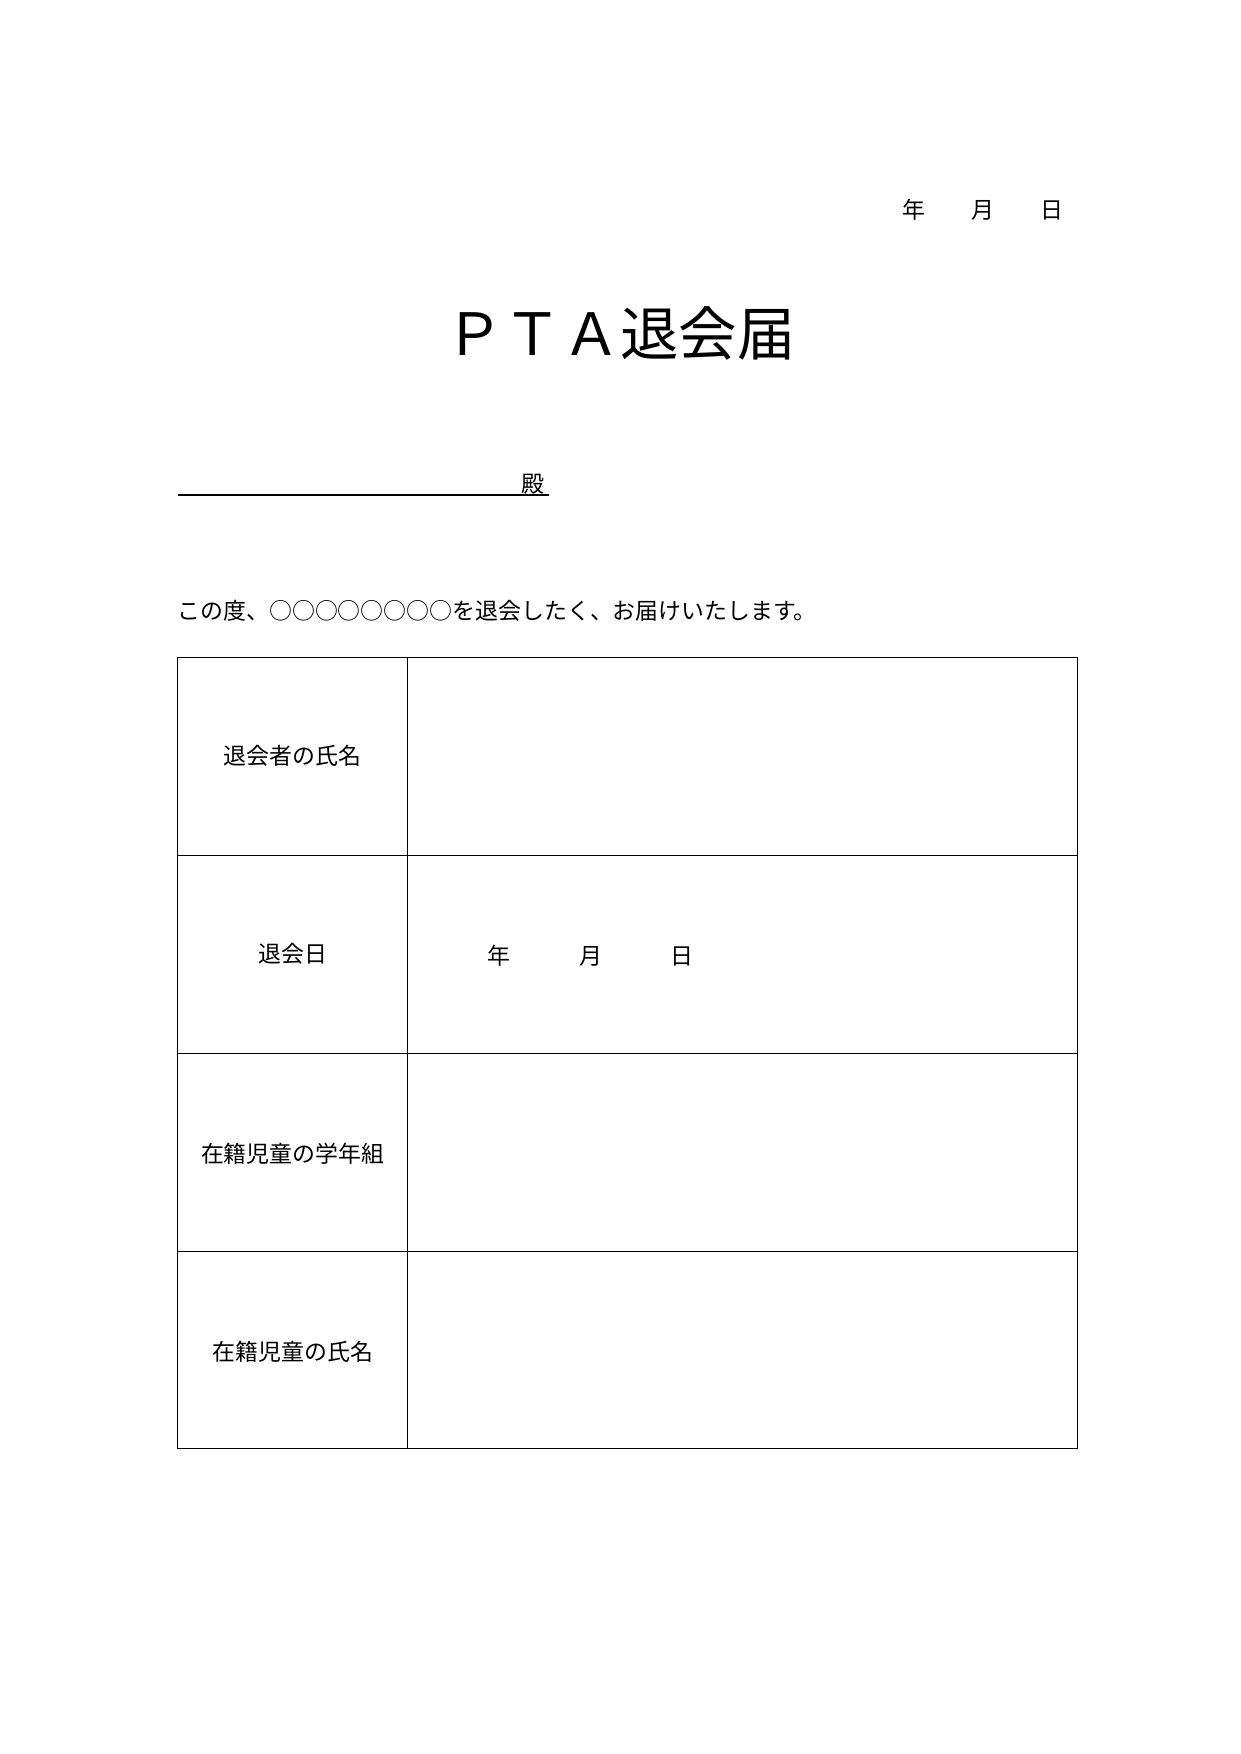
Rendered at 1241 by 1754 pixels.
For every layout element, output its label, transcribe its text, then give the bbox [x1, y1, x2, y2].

text 殿 [177, 466, 1063, 499]
table_cell [408, 1054, 1077, 1251]
table_cell 年 月 日 [408, 856, 1077, 1053]
table_cell 在籍児童の氏名 [178, 1252, 407, 1448]
table_header 退会者の氏名 [178, 658, 407, 855]
table_cell 在籍児童の学年組 [178, 1054, 407, 1251]
text ＰＴＡ退会届 [177, 287, 1063, 372]
text この度、○○○○○○○○を退会したく、お届けいたします。 [177, 593, 1063, 626]
text 年 月 日 [177, 192, 1063, 225]
table_header [408, 658, 1077, 855]
table_cell [408, 1252, 1077, 1448]
table_cell 退会日 [178, 856, 407, 1053]
